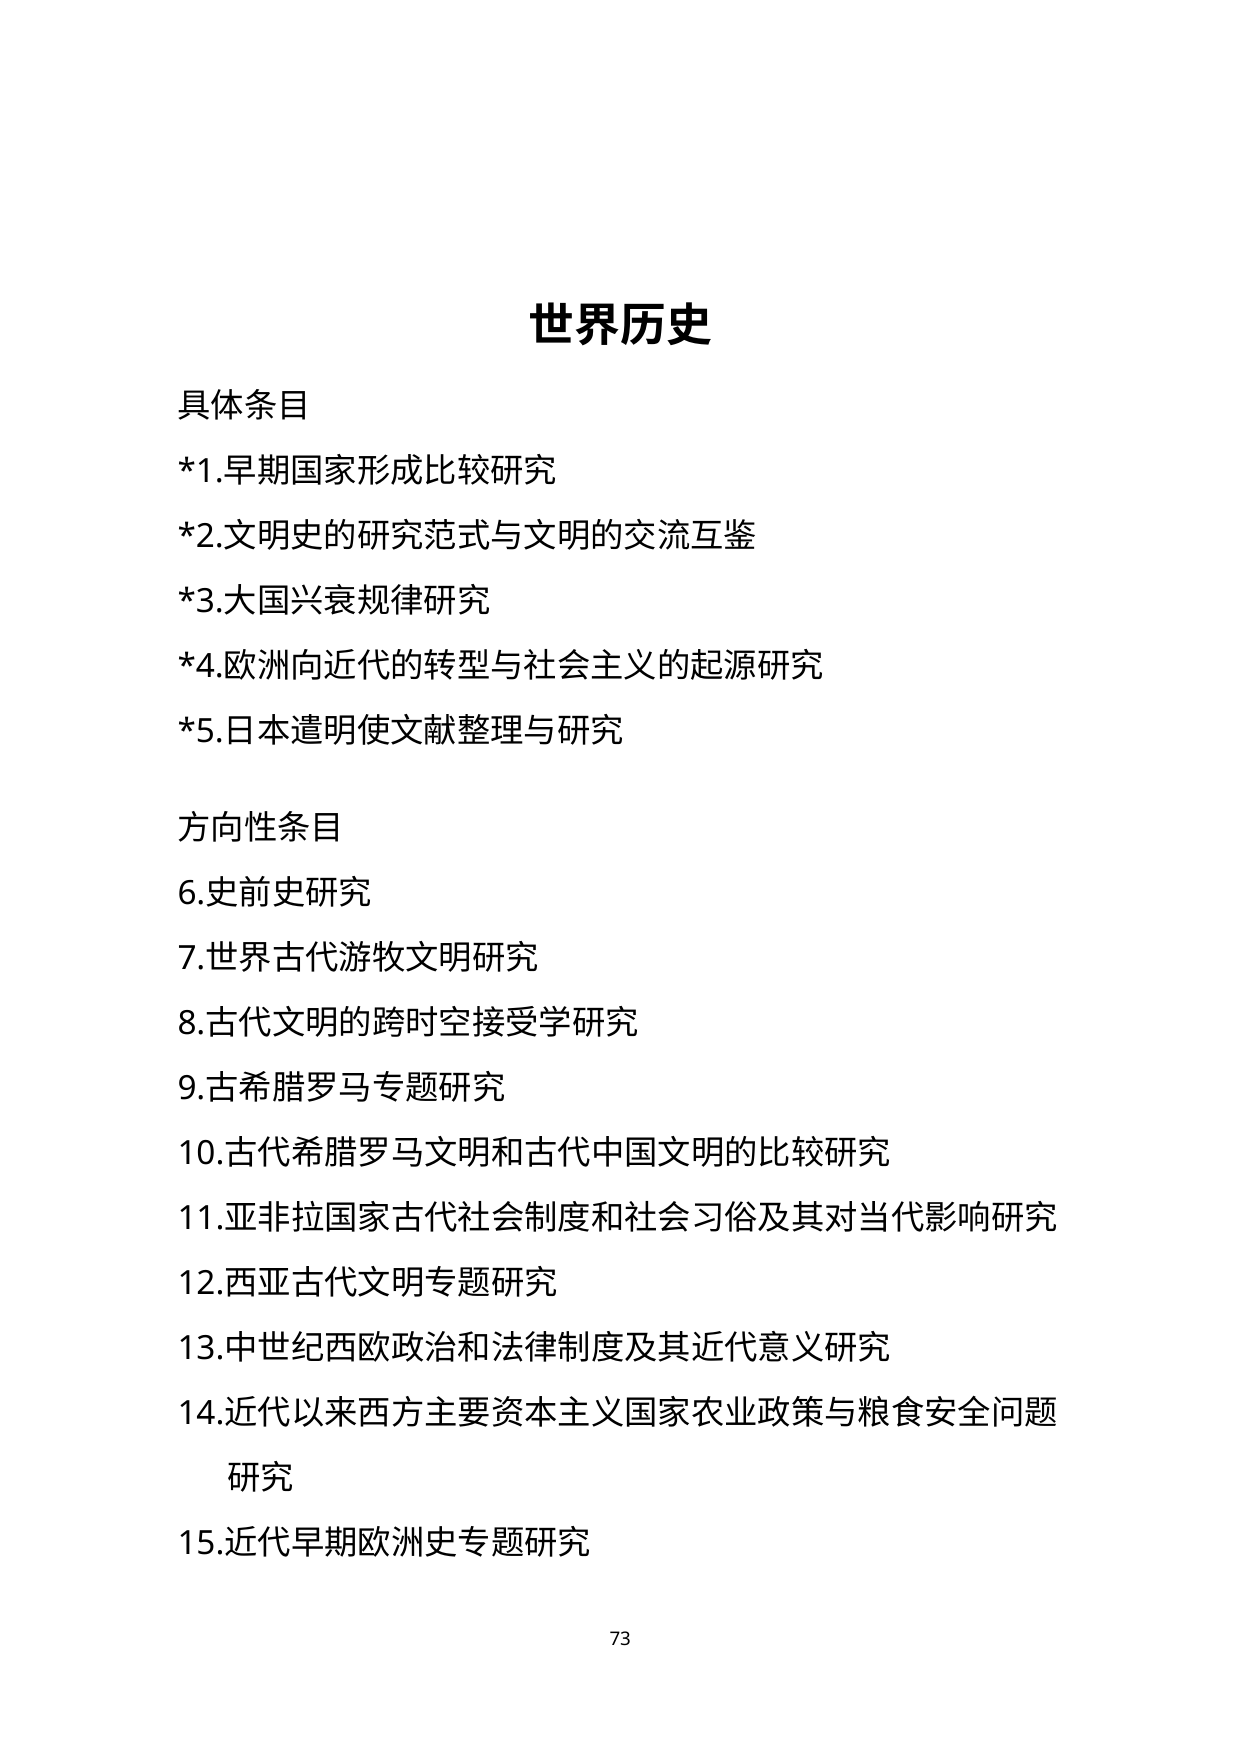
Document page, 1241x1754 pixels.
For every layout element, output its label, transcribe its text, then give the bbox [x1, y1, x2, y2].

text 11.亚非拉国家古代社会制度和社会习俗及其对当代影响研究 [177, 1183, 1063, 1248]
text *2.文明史的研究范式与文明的交流互鉴 [177, 500, 1063, 565]
text 方向性条目 [177, 793, 1063, 858]
text *1.早期国家形成比较研究 [177, 435, 1063, 500]
text 10.古代希腊罗马文明和古代中国文明的比较研究 [177, 1118, 1063, 1183]
text 13.中世纪西欧政治和法律制度及其近代意义研究 [177, 1313, 1063, 1378]
text 6.史前史研究 [177, 858, 1063, 923]
text 具体条目 [177, 370, 1063, 435]
text 7.世界古代游牧文明研究 [177, 923, 1063, 988]
text 12.西亚古代文明专题研究 [177, 1248, 1063, 1313]
text 9.古希腊罗马专题研究 [177, 1053, 1063, 1118]
text 世界历史 [177, 273, 1063, 370]
text 8.古代文明的跨时空接受学研究 [177, 988, 1063, 1053]
text *4.欧洲向近代的转型与社会主义的起源研究 [177, 630, 1063, 695]
text *5.日本遣明使文献整理与研究 [177, 695, 1063, 760]
text 14.近代以来西方主要资本主义国家农业政策与粮食安全问题研究 [177, 1378, 1063, 1508]
text 15.近代早期欧洲史专题研究 [177, 1508, 1063, 1573]
text *3.大国兴衰规律研究 [177, 565, 1063, 630]
